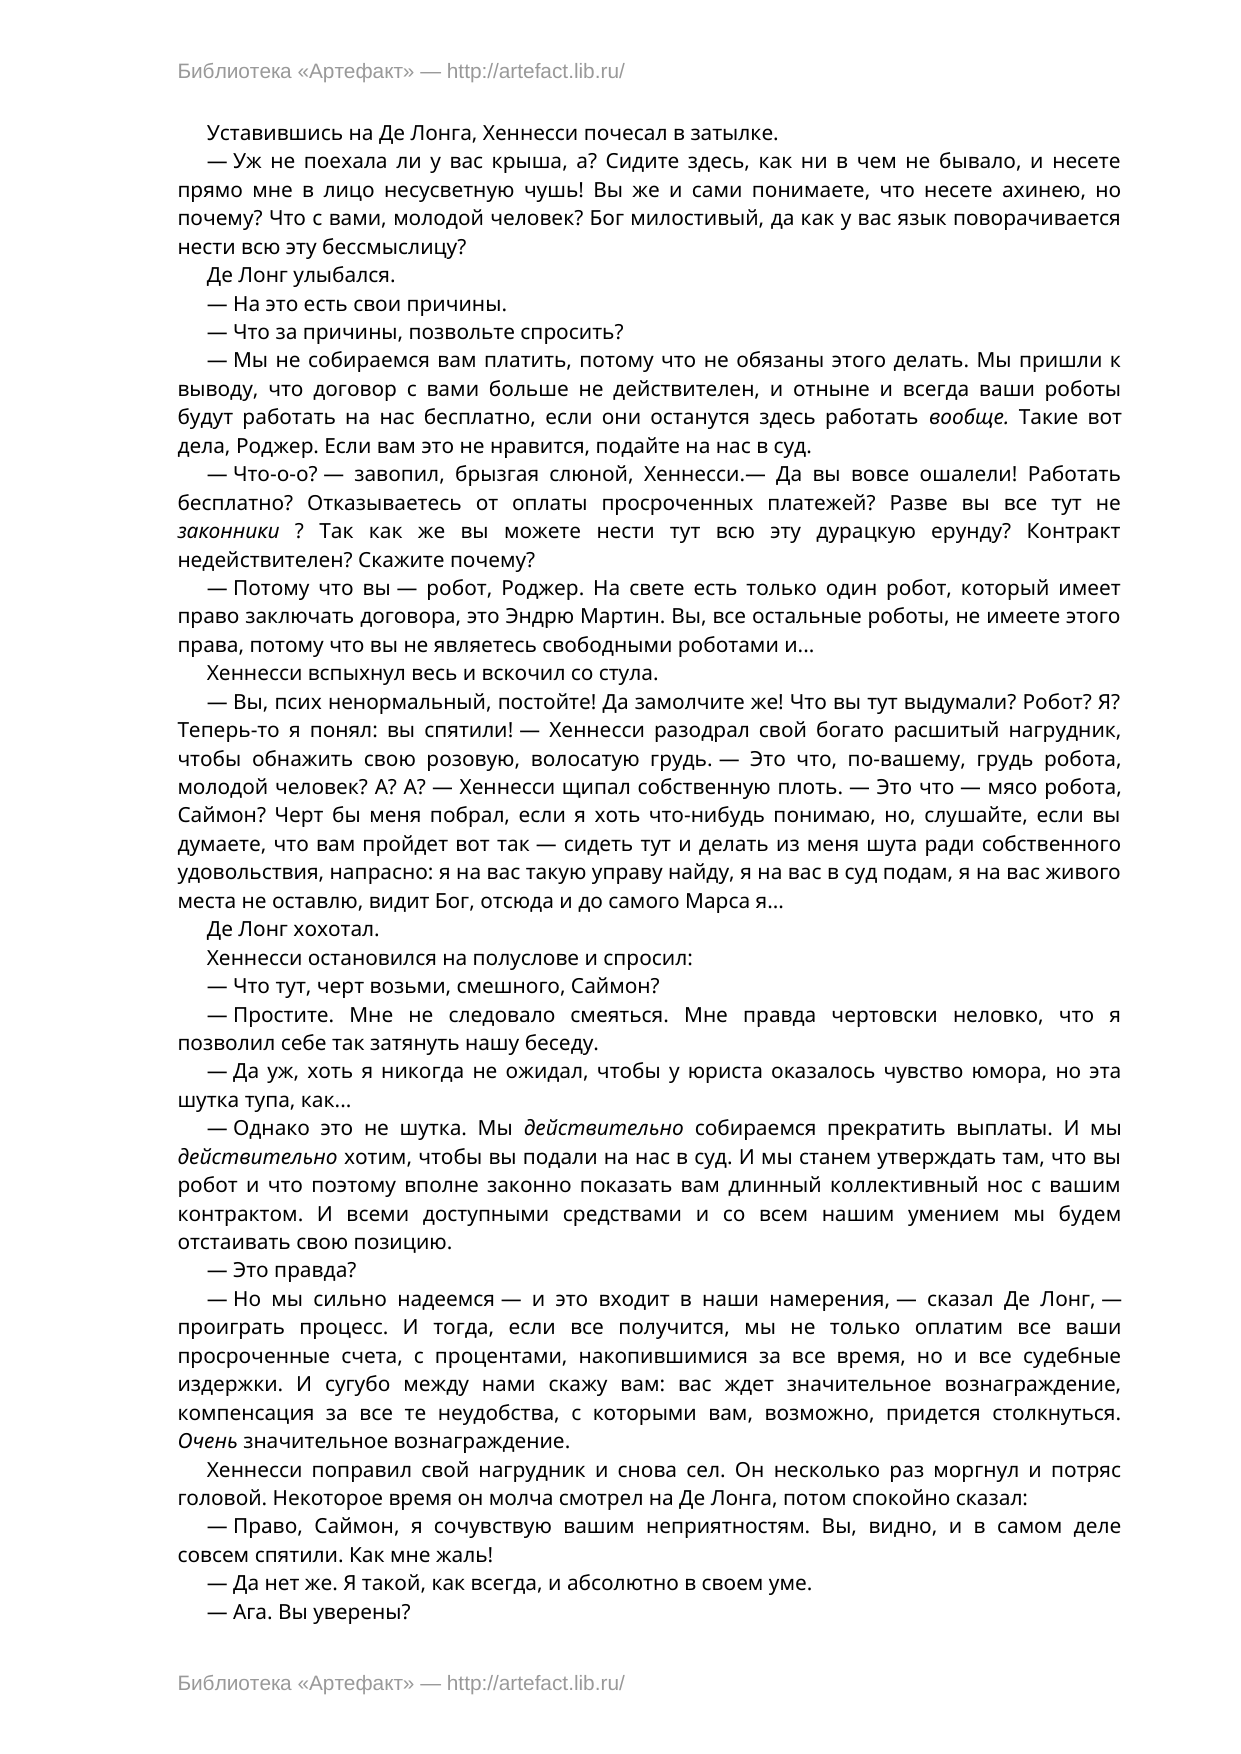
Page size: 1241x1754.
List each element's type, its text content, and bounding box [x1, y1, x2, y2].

text Де Лонг улыбался. [177, 260, 1122, 289]
text — Право, Саймон, я сочувствую вашим неприятностям. Вы, видно, и в самом деле совсем спятили. Как мне жаль! [177, 1512, 1122, 1568]
text — На это есть свои причины. [177, 289, 1122, 317]
text — Вы, псих ненормальный, постойте! Да замолчите же! Что вы тут выдумали? Робот? Я? Теперь-то я понял: вы спятили! — Хеннесси разодрал свой богато расшитый нагрудник, чтобы обнажить свою розовую, волосатую грудь. — Это что, по-вашему, грудь робота, молодой человек? А? А? — Хеннесси щипал собственную плоть. — Это что — мясо робота, Саймон? Черт бы меня побрал, если я хоть что-нибудь понимаю, но, слушайте, если вы думаете, что вам пройдет вот так — сидеть тут и делать из меня шута ради собственного удовольствия, напрасно: я на вас такую управу найду, я на вас в суд подам, я на вас живого места не оставлю, видит Бог, отсюда и до самого Марса я... [177, 687, 1122, 914]
text — Это правда? [177, 1256, 1122, 1284]
text — Что за причины, позвольте спросить? [177, 317, 1122, 346]
text — Что тут, черт возьми, смешного, Саймон? [177, 971, 1122, 1000]
text — Уж не поехала ли у вас крыша, а? Сидите здесь, как ни в чем не бывало, и несете прямо мне в лицо несусветную чушь! Вы же и сами понимаете, что несете ахинею, но почему? Что с вами, молодой человек? Бог милостивый, да как у вас язык поворачивается нести всю эту бессмыслицу? [177, 147, 1122, 260]
text Хеннесси остановился на полуслове и спросил: [177, 943, 1122, 971]
text Хеннесси вспыхнул весь и вскочил со стула. [177, 658, 1122, 687]
text — Однако это не шутка. Мы действительно собираемся прекратить выплаты. И мы действительно хотим, чтобы вы подали на нас в суд. И мы станем утверждать там, что вы робот и что поэтому вполне законно показать вам длинный коллективный нос с вашим контрактом. И всеми доступными средствами и со всем нашим умением мы будем отстаивать свою позицию. [177, 1113, 1122, 1256]
text — Простите. Мне не следовало смеяться. Мне правда чертовски неловко, что я позволил себе так затянуть нашу беседу. [177, 1000, 1122, 1057]
text — Ага. Вы уверены? [177, 1597, 1122, 1625]
text — Но мы сильно надеемся — и это входит в наши намерения, — сказал Де Лонг, — проиграть процесс. И тогда, если все получится, мы не только оплатим все ваши просроченные счета, с процентами, накопившимися за все время, но и все судебные издержки. И сугубо между нами скажу вам: вас ждет значительное вознаграждение, компенсация за все те неудобства, с которыми вам, возможно, придется столкнуться. Очень значительное вознаграждение. [177, 1284, 1122, 1455]
text — Потому что вы — робот, Роджер. На свете есть только один робот, который имеет право заключать договора, это Эндрю Мартин. Вы, все остальные роботы, не имеете этого права, потому что вы не являетесь свободными роботами и... [177, 573, 1122, 658]
text Уставившись на Де Лонга, Хеннесси почесал в затылке. [177, 118, 1122, 147]
text — Да уж, хоть я никогда не ожидал, чтобы у юриста оказалось чувство юмора, но эта шутка тупа, как... [177, 1057, 1122, 1113]
text Де Лонг хохотал. [177, 914, 1122, 943]
text Хеннесси поправил свой нагрудник и снова сел. Он несколько раз моргнул и потряс головой. Некоторое время он молча смотрел на Де Лонга, потом спокойно сказал: [177, 1455, 1122, 1512]
text — Что-о-о? — завопил, брызгая слюной, Хеннесси.— Да вы вовсе ошалели! Работать бесплатно? Отказываетесь от оплаты просроченных платежей? Разве вы все тут не законники ? Так как же вы можете нести тут всю эту дурацкую ерунду? Контракт недействителен? Скажите почему? [177, 459, 1122, 573]
text — Мы не собираемся вам платить, потому что не обязаны этого делать. Мы пришли к выводу, что договор с вами больше не действителен, и отныне и всегда ваши роботы будут работать на нас бесплатно, если они останутся здесь работать вообще. Такие вот дела, Роджер. Если вам это не нравится, подайте на нас в суд. [177, 346, 1122, 459]
text — Да нет же. Я такой, как всегда, и абсолютно в своем уме. [177, 1568, 1122, 1597]
